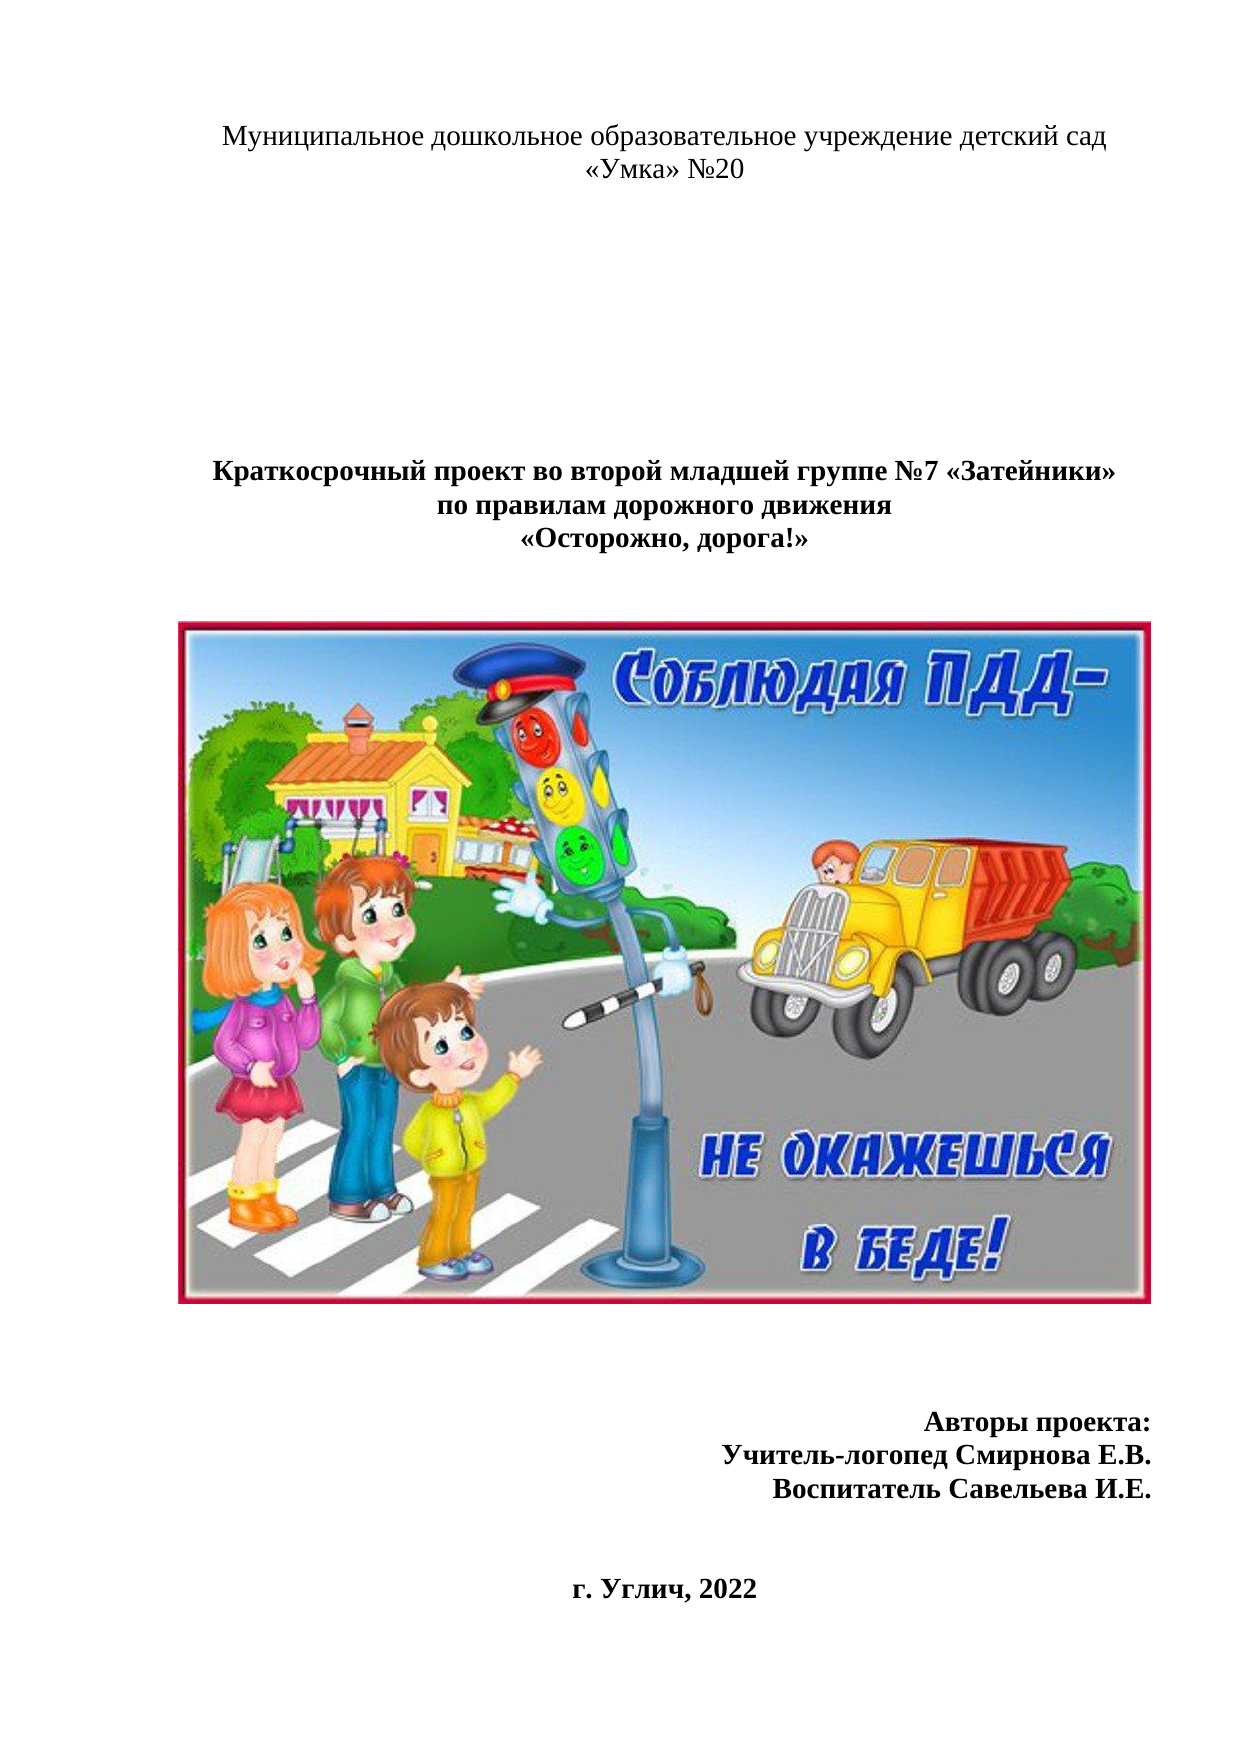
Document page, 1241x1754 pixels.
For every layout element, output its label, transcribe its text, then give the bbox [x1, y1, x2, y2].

text Краткосрочный проект во второй младшей группе №7 «Затейники» [177, 453, 1152, 487]
text Воспитатель Савельева И.Е. [177, 1471, 1152, 1504]
picture [177, 621, 1151, 1304]
text Муниципальное дошкольное образовательное учреждение детский сад «Умка» №20 [177, 118, 1152, 185]
text Авторы проекта: [177, 1404, 1152, 1437]
text Учитель-логопед Смирнова Е.В. [177, 1437, 1152, 1471]
text г. Углич, 2022 [177, 1572, 1152, 1605]
text по правилам дорожного движения [177, 487, 1152, 521]
text «Осторожно, дорога!» [177, 521, 1152, 554]
